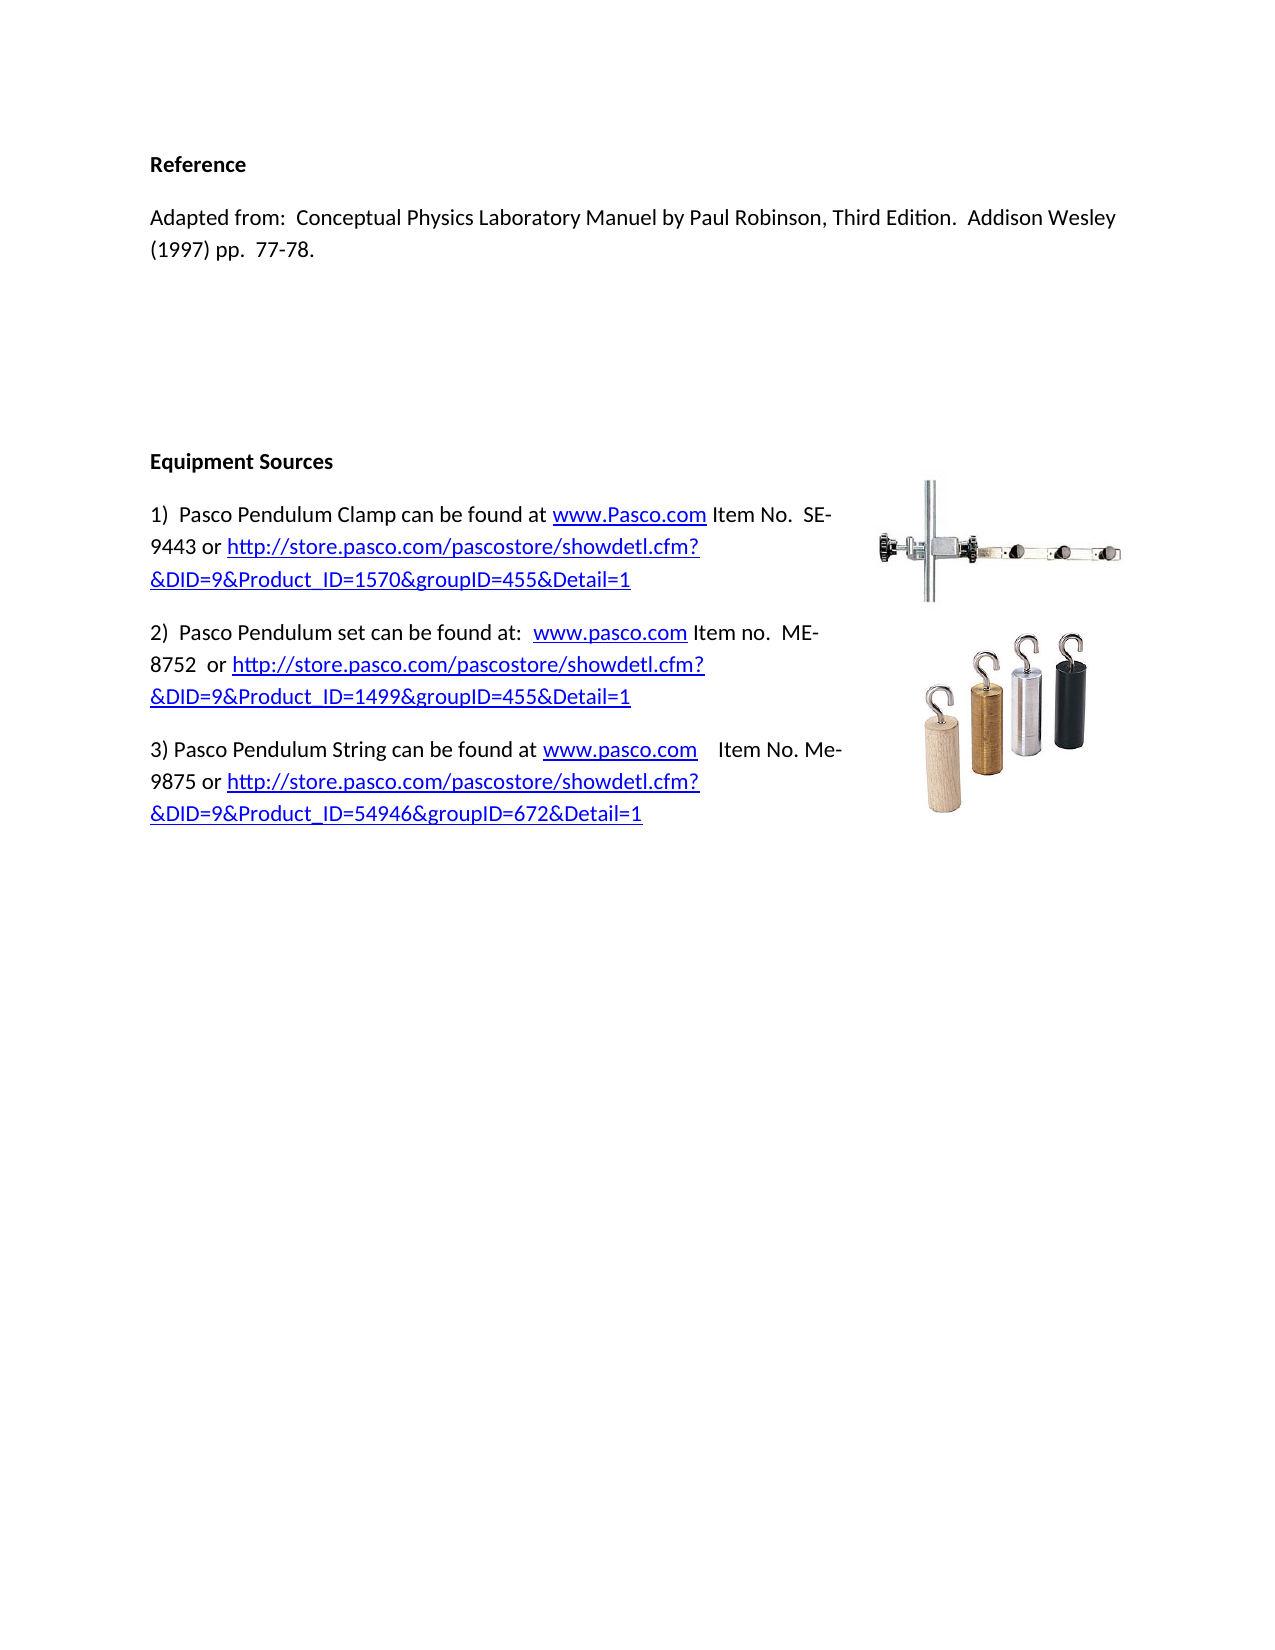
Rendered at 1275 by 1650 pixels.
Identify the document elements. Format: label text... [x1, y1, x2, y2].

text 1) Pasco Pendulum Clamp can be found at www.Pasco.com Item No. SE-9443 or http://store.pasco.com/pascostore/showdetl.cfm?&DID=9&Product_ID=1570&groupID=455&Detail=1 [150, 500, 873, 593]
text 3) Pasco Pendulum String can be found at www.pasco.com Item No. Me-9875 or http://store.pasco.com/pascostore/showdetl.cfm?&DID=9&Product_ID=54946&groupID=672&Detail=1 [150, 735, 1125, 827]
text Reference [150, 150, 1125, 178]
text Equipment Sources [150, 447, 873, 475]
picture [873, 444, 1139, 826]
text 2) Pasco Pendulum set can be found at: www.pasco.com Item no. ME-8752 or http://store.pasco.com/pascostore/showdetl.cfm?&DID=9&Product_ID=1499&groupID=455&Detail=1 [150, 618, 886, 710]
text Adapted from: Conceptual Physics Laboratory Manuel by Paul Robinson, Third Edition. Addison Wesley (1997) pp. 77-78. [150, 203, 1125, 263]
